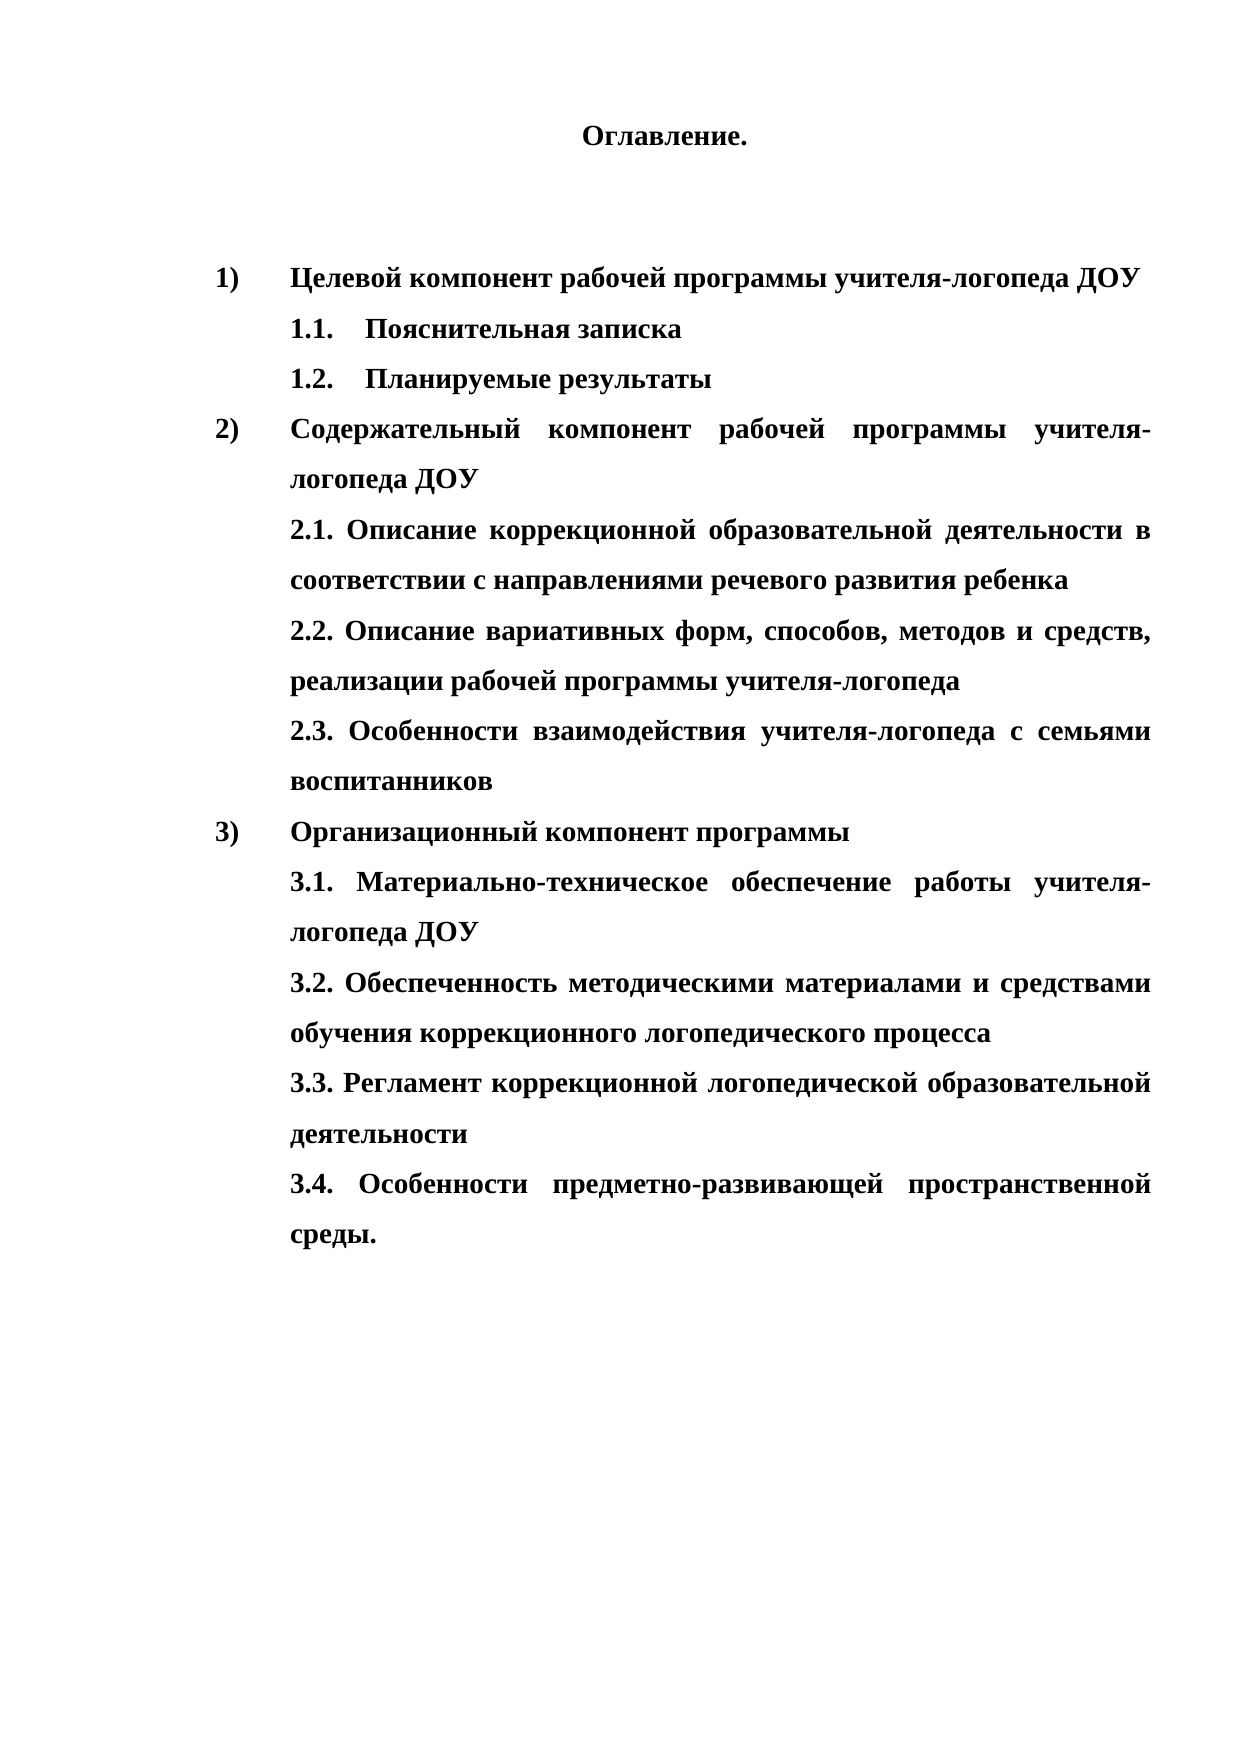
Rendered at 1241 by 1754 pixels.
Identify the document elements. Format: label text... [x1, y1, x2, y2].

list 2.2. Описание вариативных форм, способов, методов и средств, реализации рабочей программы учителя-логопеда [290, 613, 1152, 696]
list Пояснительная записка [290, 311, 1152, 344]
list Организационный компонент программы [215, 814, 1152, 847]
list 3.3. Регламент коррекционной логопедической образовательной деятельности [290, 1065, 1152, 1149]
list Планируемые результаты [290, 361, 1152, 394]
list 3.1. Материально-техническое обеспечение работы учителя-логопеда ДОУ [290, 864, 1152, 948]
list 2.3. Особенности взаимодействия учителя-логопеда с семьями воспитанников [290, 713, 1152, 797]
list 3.4. Особенности предметно-развивающей пространственной среды. [290, 1166, 1152, 1250]
list Содержательный компонент рабочей программы учителя-логопеда ДОУ [215, 411, 1152, 495]
list 2.1. Описание коррекционной образовательной деятельности в соответствии с направлениями речевого развития ребенка [290, 512, 1152, 596]
list 3.2. Обеспеченность методическими материалами и средствами обучения коррекционного логопедического процесса [290, 965, 1152, 1049]
list Целевой компонент рабочей программы учителя-логопеда ДОУ [215, 260, 1152, 294]
text Оглавление. [177, 118, 1152, 152]
